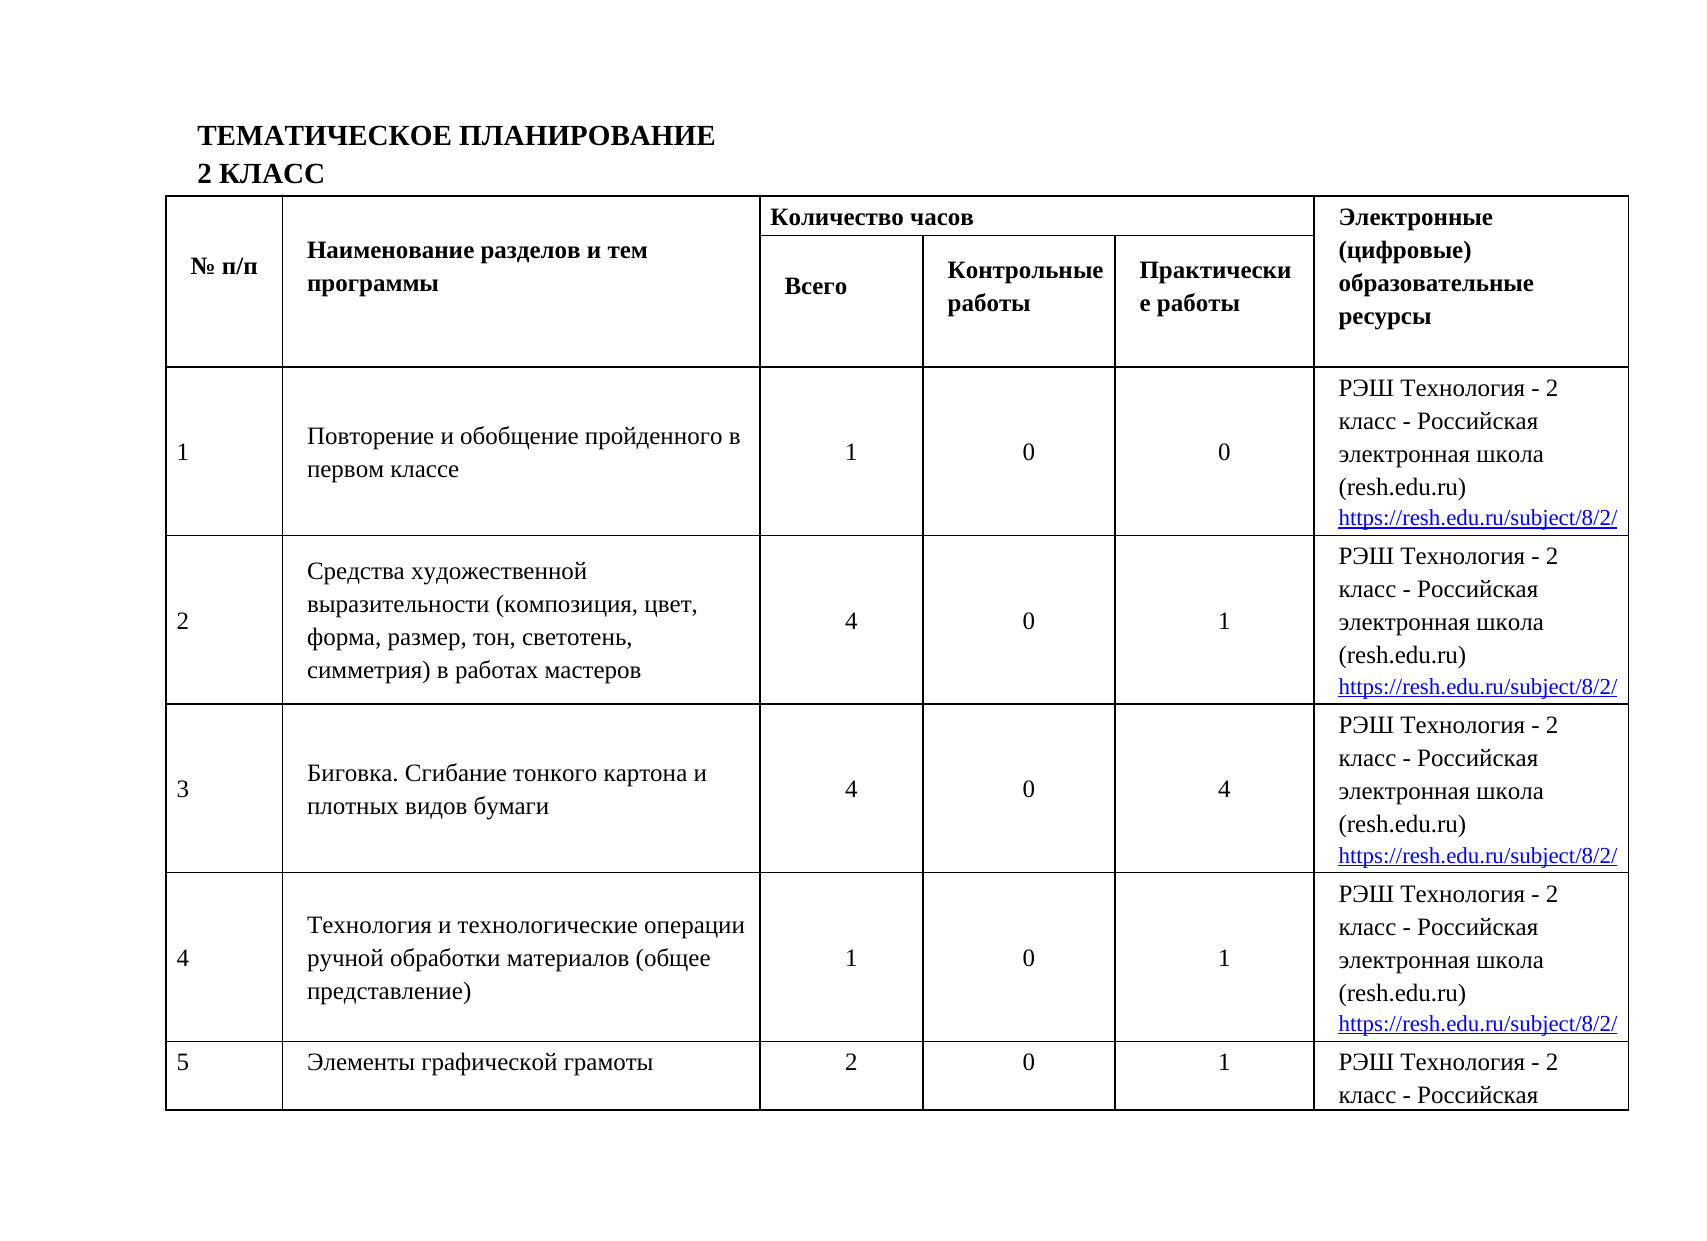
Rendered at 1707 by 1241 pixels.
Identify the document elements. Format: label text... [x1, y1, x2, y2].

table_cell 0 [924, 1042, 1114, 1109]
table_cell 0 [924, 705, 1114, 872]
table_cell 5 [167, 1042, 282, 1109]
table_cell РЭШ Технология - 2 класс - Российская электронная школа (resh.edu.ru) https://resh.edu.ru/subject/8/2/ [1315, 368, 1628, 534]
table_cell 0 [924, 536, 1114, 703]
table_cell 4 [761, 705, 922, 872]
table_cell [1315, 873, 1628, 1041]
table_cell Средства художественной выразительности (композиция, цвет, форма, размер, тон, светотень, симметрия) в работах мастеров [283, 536, 759, 703]
table_cell 2 [167, 536, 282, 703]
table_cell 2 [761, 1042, 922, 1109]
table_cell Практические работы [1116, 236, 1313, 366]
table_cell 0 [924, 368, 1114, 534]
table_header № п/п [167, 197, 282, 366]
table_cell 0 [1116, 368, 1313, 534]
table_cell Всего [761, 236, 922, 366]
text ТЕМАТИЧЕСКОЕ ПЛАНИРОВАНИЕ [190, 118, 1618, 152]
table_cell 1 [167, 368, 282, 534]
table_cell 1 [1116, 1042, 1313, 1109]
table_cell 4 [761, 536, 922, 703]
table_cell 0 [924, 873, 1114, 1041]
table_cell 1 [1116, 536, 1313, 703]
table_cell 3 [167, 705, 282, 872]
table_cell 4 [167, 873, 282, 1041]
table_cell 1 [1116, 873, 1313, 1041]
table_cell 4 [1116, 705, 1313, 872]
table_cell 1 [761, 873, 922, 1041]
table_header Наименование разделов и тем программы [283, 197, 759, 366]
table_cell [283, 1042, 759, 1109]
table_header Количество часов [761, 197, 1313, 234]
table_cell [1315, 1042, 1628, 1109]
table_cell РЭШ Технология - 2 класс - Российская электронная школа (resh.edu.ru) https://resh.edu.ru/subject/8/2/ [1315, 536, 1628, 703]
table_cell Контрольные работы [924, 236, 1114, 366]
table_cell Повторение и обобщение пройденного в первом классе [283, 368, 759, 534]
text 2 КЛАСС [190, 157, 1618, 190]
table_cell РЭШ Технология - 2 класс - Российская электронная школа (resh.edu.ru) https://resh.edu.ru/subject/8/2/ [1315, 705, 1628, 872]
table_header Электронные (цифровые) образовательные ресурсы [1315, 197, 1628, 366]
table_cell Биговка. Сгибание тонкого картона и плотных видов бумаги [283, 705, 759, 872]
table_cell 1 [761, 368, 922, 534]
table_cell Технология и технологические операции ручной обработки материалов (общее представление) [283, 873, 759, 1041]
